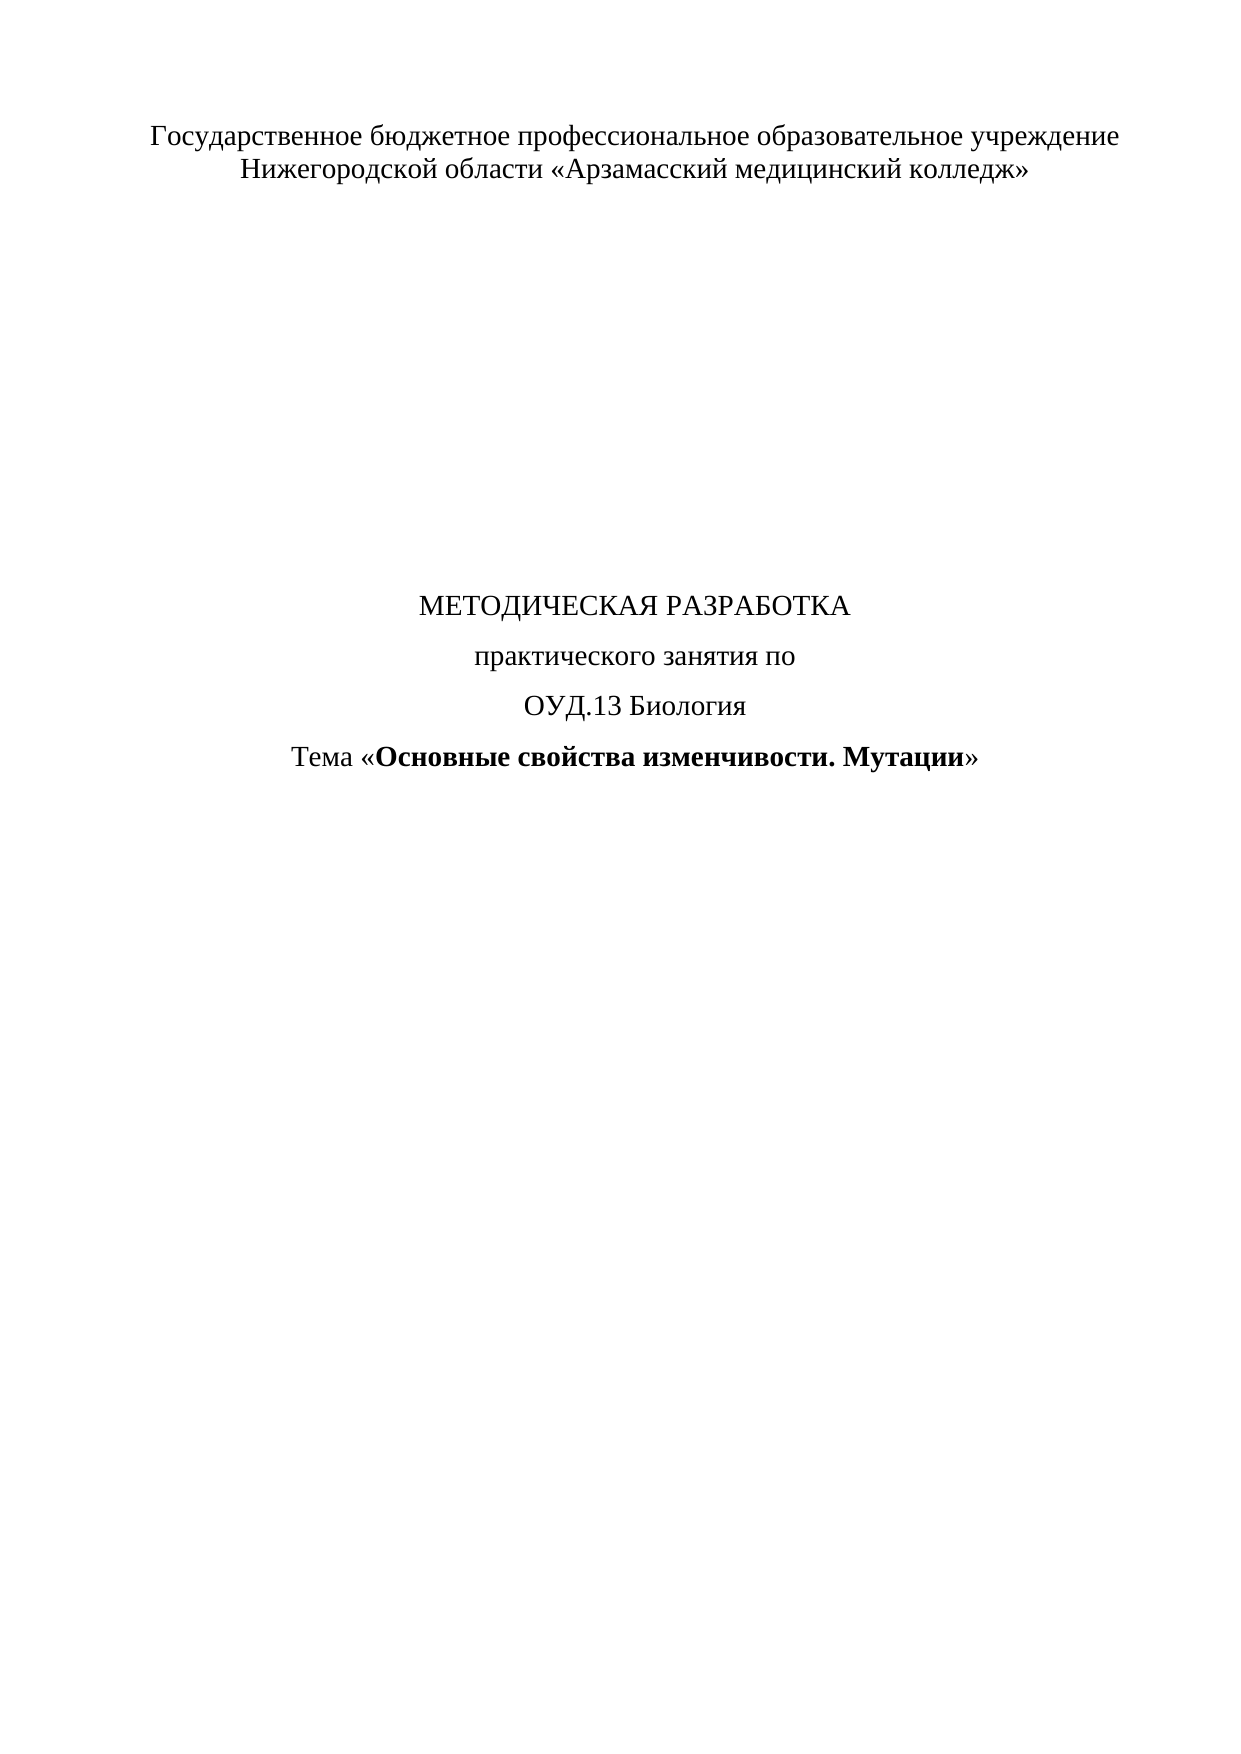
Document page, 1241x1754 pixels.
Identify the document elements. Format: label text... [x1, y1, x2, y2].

text Тема «Основные свойства изменчивости. Мутации» [118, 739, 1152, 772]
text ОУД.13 Биология [118, 688, 1152, 722]
text МЕТОДИЧЕСКАЯ РАЗРАБОТКА [118, 588, 1152, 621]
text практического занятия по [118, 638, 1152, 672]
text Государственное бюджетное профессиональное образовательное учреждение Нижегородской области «Арзамасский медицинский колледж» [118, 118, 1152, 185]
